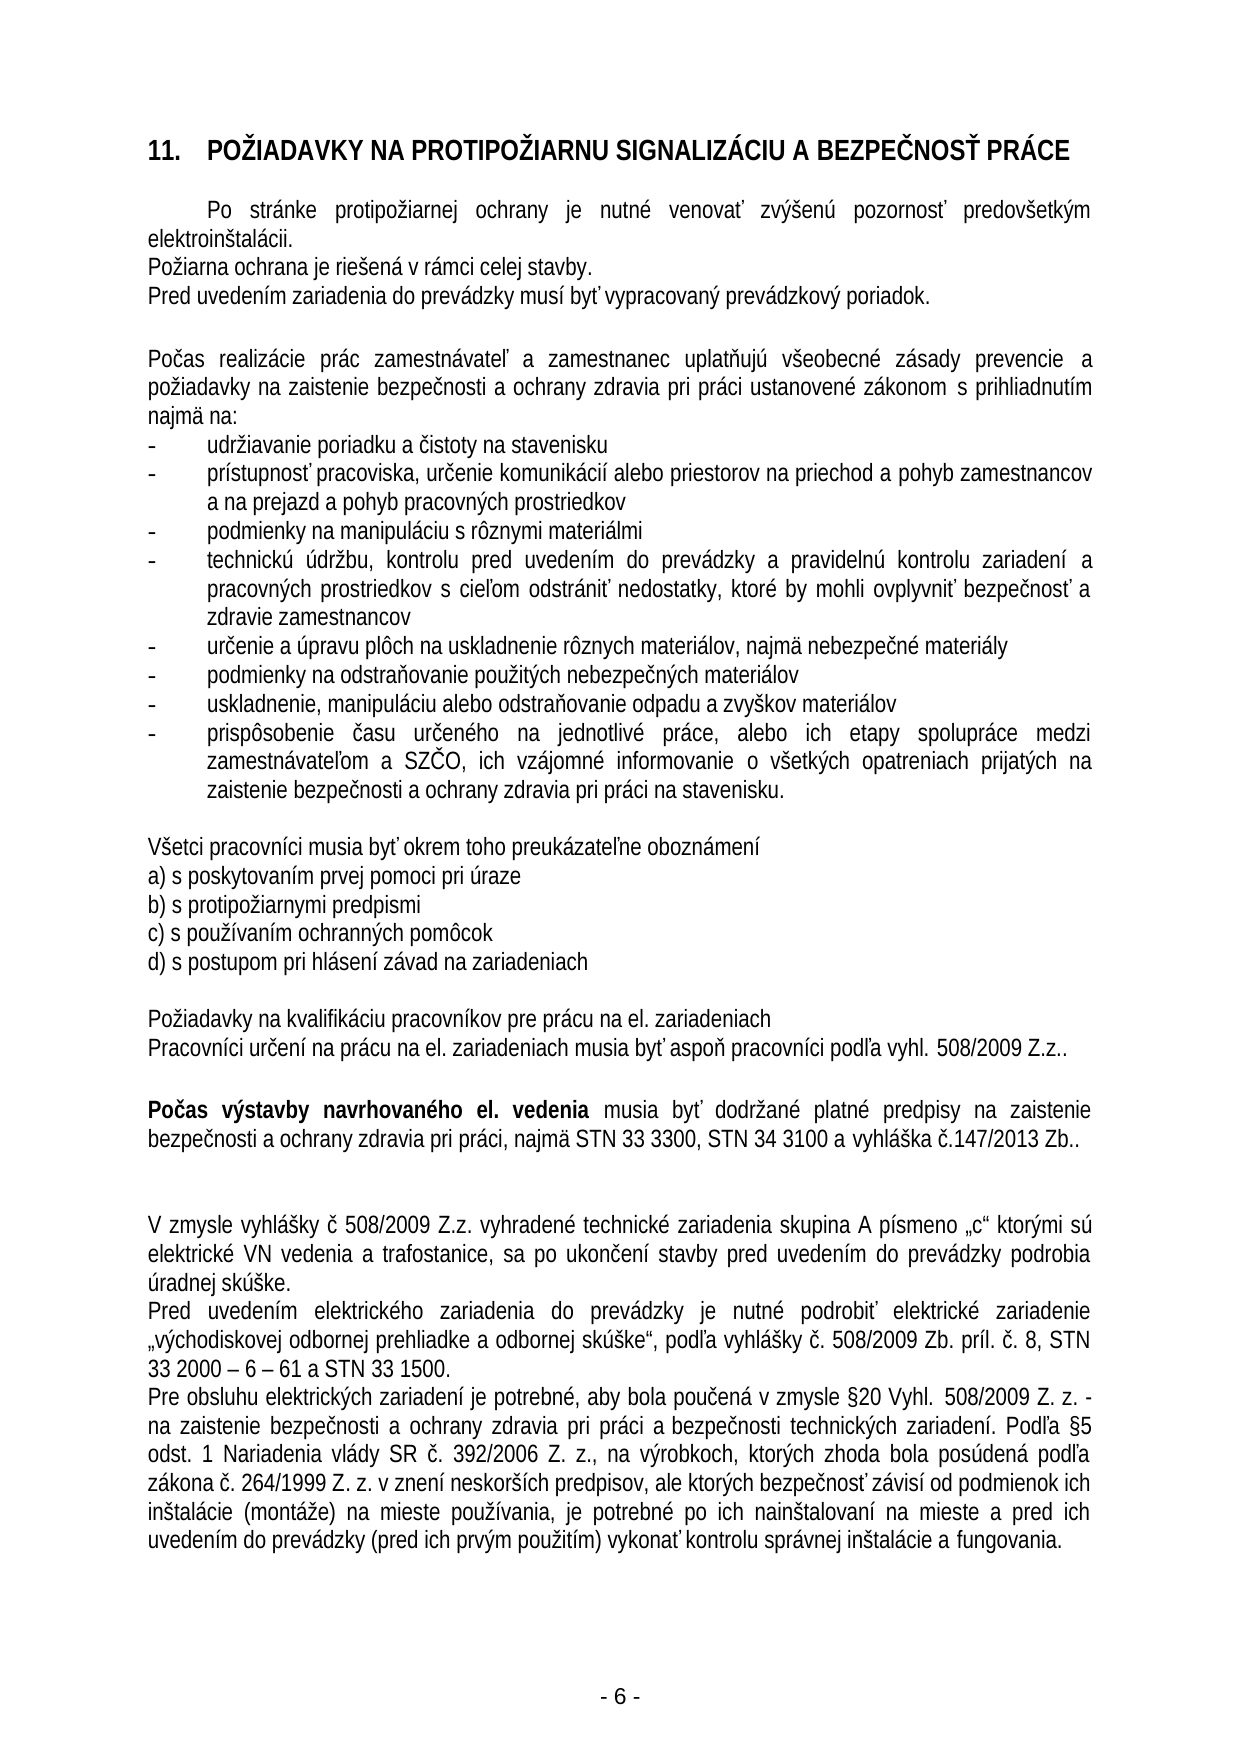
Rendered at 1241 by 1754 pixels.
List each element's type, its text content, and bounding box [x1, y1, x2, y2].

list POŽIADAVKY NA PROTIPOŽIARNU SIGNALIZÁCIU A BEZPEČNOSŤ PRÁCE [148, 133, 1092, 166]
list uskladnenie, manipuláciu alebo odstraňovanie odpadu a zvyškov materiálov [148, 689, 1092, 717]
list udržiavanie poriadku a čistoty na stavenisku [148, 429, 1092, 458]
text Pred uvedením elektrického zariadenia do prevádzky je nutné podrobiť elektrické zariadenie „východiskovej odbornej prehliadke a odbornej skúške“, podľa vyhlášky č. 508/2009 Zb. príl. č. 8, STN 33 2000 – 6 – 61 a STN 33 1500. [148, 1296, 1092, 1382]
text Pracovníci určení na prácu na el. zariadeniach musia byť aspoň pracovníci podľa vyhl. 508/2009 Z.z.. [148, 1033, 1092, 1061]
text d) s postupom pri hlásení závad na zariadeniach [148, 947, 1092, 976]
text Počas realizácie prác zamestnávateľ a zamestnanec uplatňujú všeobecné zásady prevencie a požiadavky na zaistenie bezpečnosti a ochrany zdravia pri práci ustanovené zákonom s prihliadnutím najmä na: [148, 344, 1092, 429]
text Požiarna ochrana je riešená v rámci celej stavby. [148, 252, 1092, 281]
text Pred uvedením zariadenia do prevádzky musí byť vypracovaný prevádzkový poriadok. [148, 281, 1092, 309]
text V zmysle vyhlášky č 508/2009 Z.z. vyhradené technické zariadenia skupina A písmeno „c“ ktorými sú elektrické VN vedenia a trafostanice, sa po ukončení stavby pred uvedením do prevádzky podrobia úradnej skúške. [148, 1210, 1092, 1296]
text Počas výstavby navrhovaného el. vedenia musia byť dodržané platné predpisy na zaistenie bezpečnosti a ochrany zdravia pri práci, najmä STN 33 3300, STN 34 3100 a vyhláška č.147/2013 Zb.. [148, 1096, 1092, 1153]
text Požiadavky na kvalifikáciu pracovníkov pre prácu na el. zariadeniach [148, 1004, 1092, 1033]
list podmienky na odstraňovanie použitých nebezpečných materiálov [148, 660, 1092, 689]
text b) s protipožiarnymi predpismi [148, 889, 1092, 918]
text c) s používaním ochranných pomôcok [148, 918, 1092, 947]
text Všetci pracovníci musia byť okrem toho preukázateľne oboznámení [148, 832, 1092, 861]
list prispôsobenie času určeného na jednotlivé práce, alebo ich etapy spolupráce medzi zamestnávateľom a SZČO, ich vzájomné informovanie o všetkých opatreniach prijatých na zaistenie bezpečnosti a ochrany zdravia pri práci na stavenisku. [148, 717, 1092, 804]
list prístupnosť pracoviska, určenie komunikácií alebo priestorov na priechod a pohyb zamestnancov a na prejazd a pohyb pracovných prostriedkov [148, 458, 1092, 516]
list podmienky na manipuláciu s rôznymi materiálmi [148, 516, 1092, 545]
text a) s poskytovaním prvej pomoci pri úraze [148, 861, 1092, 889]
list určenie a úpravu plôch na uskladnenie rôznych materiálov, najmä nebezpečné materiály [148, 631, 1092, 660]
list technickú údržbu, kontrolu pred uvedením do prevádzky a pravidelnú kontrolu zariadení a pracovných prostriedkov s cieľom odstrániť nedostatky, ktoré by mohli ovplyvniť bezpečnosť a zdravie zamestnancov [148, 545, 1092, 631]
text Po stránke protipožiarnej ochrany je nutné venovať zvýšenú pozornosť predovšetkým elektroinštalácii. [148, 195, 1092, 252]
text Pre obsluhu elektrických zariadení je potrebné, aby bola poučená v zmysle §20 Vyhl. 508/2009 Z. z. - na zaistenie bezpečnosti a ochrany zdravia pri práci a bezpečnosti technických zariadení. Podľa §5 odst. 1 Nariadenia vlády SR č. 392/2006 Z. z., na výrobkoch, ktorých zhoda bola posúdená podľa zákona č. 264/1999 Z. z. v znení neskorších predpisov, ale ktorých bezpečnosť závisí od podmienok ich inštalácie (montáže) na mieste používania, je potrebné po ich nainštalovaní na mieste a pred ich uvedením do prevádzky (pred ich prvým použitím) vykonať kontrolu správnej inštalácie a fungovania. [148, 1382, 1092, 1554]
